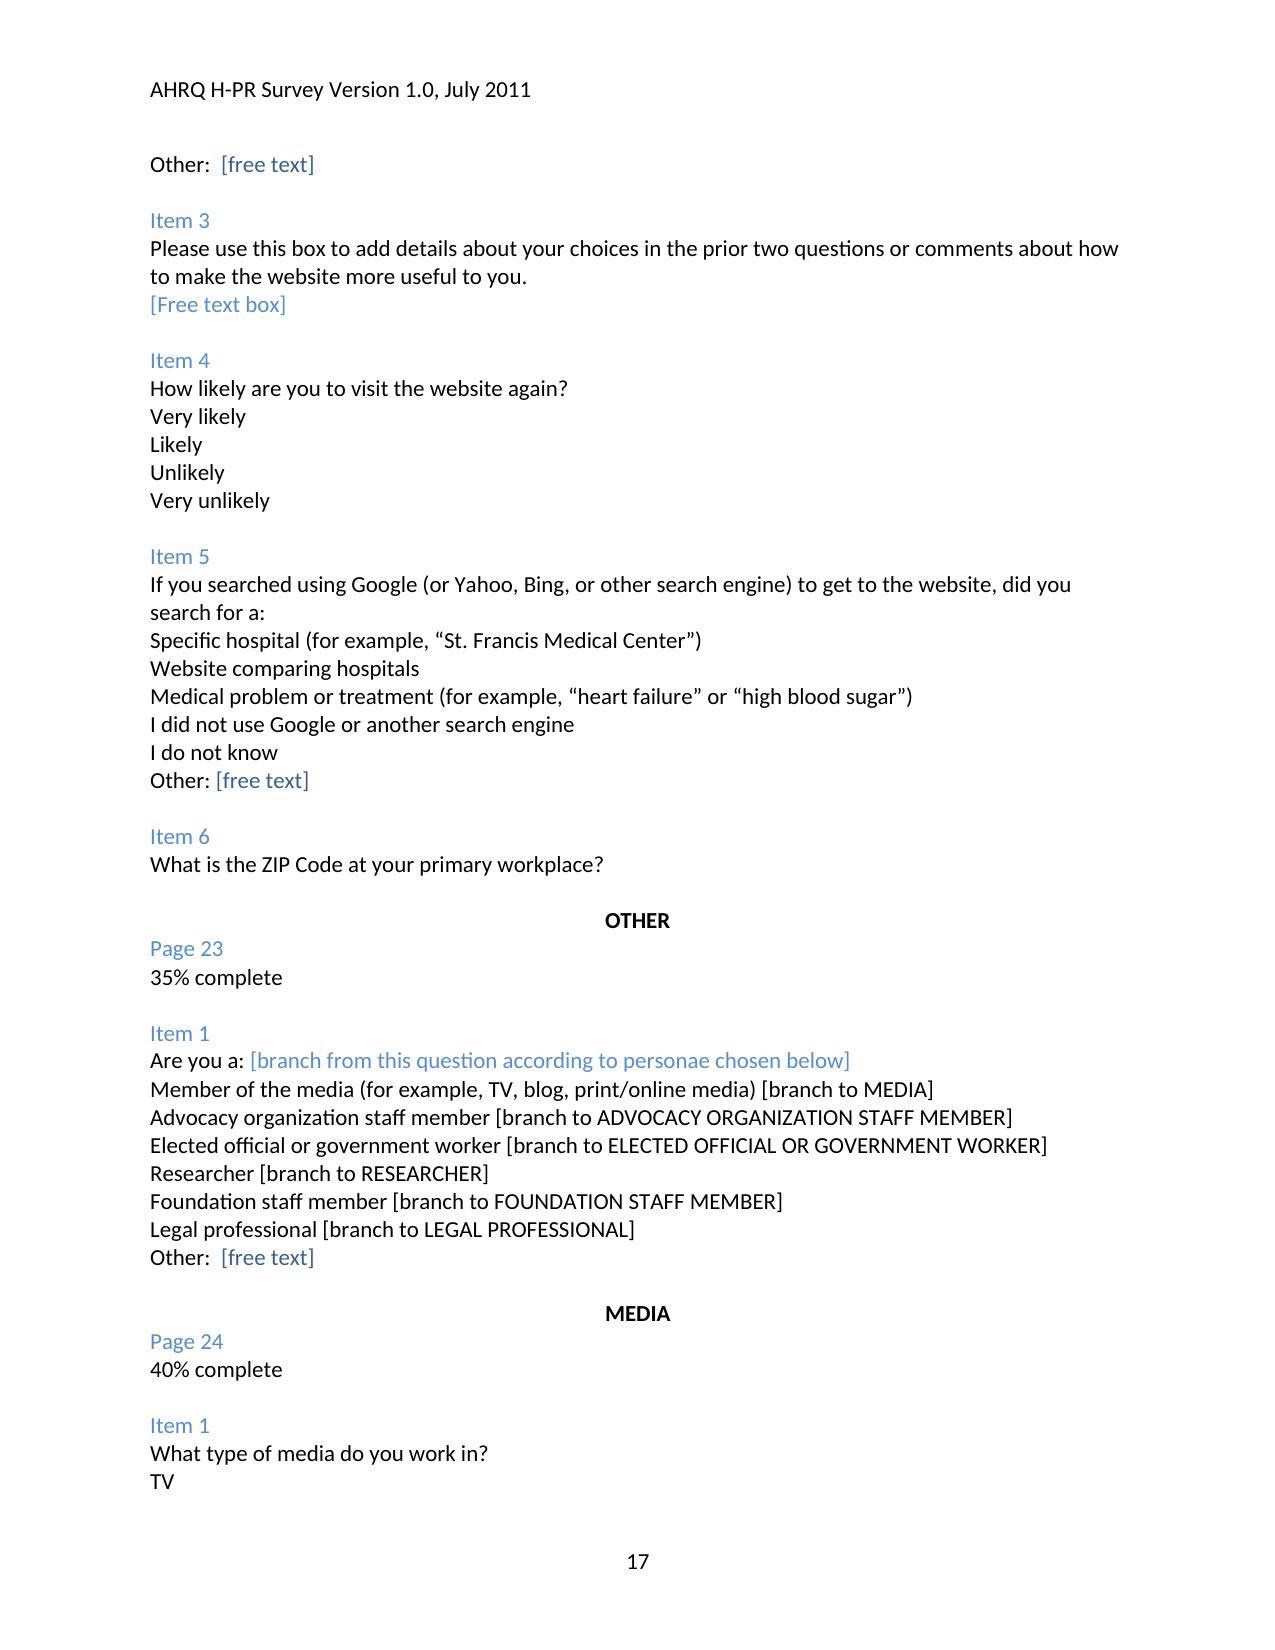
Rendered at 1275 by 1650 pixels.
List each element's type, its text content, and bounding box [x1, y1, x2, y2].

text Legal professional [branch to LEGAL PROFESSIONAL] [150, 1215, 1125, 1243]
text Other: [free text] [150, 150, 1125, 178]
text Page 24 [150, 1327, 1125, 1355]
text What type of media do you work in? [150, 1439, 1125, 1467]
text Item 3 [150, 206, 1125, 234]
text Very likely [150, 402, 1125, 430]
text How likely are you to visit the website again? [150, 374, 1125, 402]
text Elected official or government worker [branch to ELECTED OFFICIAL OR GOVERNMENT WORKER] [150, 1131, 1125, 1159]
text TV [150, 1467, 1125, 1495]
text 35% complete [150, 963, 1125, 991]
text I do not know [150, 738, 1125, 766]
text Medical problem or treatment (for example, “heart failure” or “high blood sugar”) [150, 682, 1125, 710]
text Likely [150, 430, 1125, 458]
text Are you a: [branch from this question according to personae chosen below] [150, 1047, 1125, 1075]
text Item 4 [150, 346, 1125, 374]
text Item 1 [150, 1019, 1125, 1047]
text Please use this box to add details about your choices in the prior two questions or comments about how to make the website more useful to you. [150, 234, 1125, 290]
text Other: [free text] [150, 766, 1125, 794]
text Foundation staff member [branch to FOUNDATION STAFF MEMBER] [150, 1187, 1125, 1215]
text Very unlikely [150, 486, 1125, 514]
text Unlikely [150, 458, 1125, 486]
text Advocacy organization staff member [branch to ADVOCACY ORGANIZATION STAFF MEMBER] [150, 1103, 1125, 1131]
text Researcher [branch to RESEARCHER] [150, 1159, 1125, 1187]
text 40% complete [150, 1355, 1125, 1383]
text Other: [free text] [150, 1243, 1125, 1271]
text OTHER [150, 907, 1125, 934]
text Item 5 [150, 542, 1125, 570]
text Specific hospital (for example, “St. Francis Medical Center”) [150, 626, 1125, 654]
text Item 6 [150, 822, 1125, 851]
text Page 23 [150, 934, 1125, 963]
text Member of the media (for example, TV, blog, print/online media) [branch to MEDIA] [150, 1075, 1125, 1103]
text If you searched using Google (or Yahoo, Bing, or other search engine) to get to the website, did you search for a: [150, 570, 1125, 626]
text What is the ZIP Code at your primary workplace? [150, 851, 1125, 878]
text MEDIA [150, 1299, 1125, 1327]
text [Free text box] [150, 290, 1125, 318]
text I did not use Google or another search engine [150, 710, 1125, 738]
text Item 1 [150, 1411, 1125, 1439]
text Website comparing hospitals [150, 654, 1125, 682]
